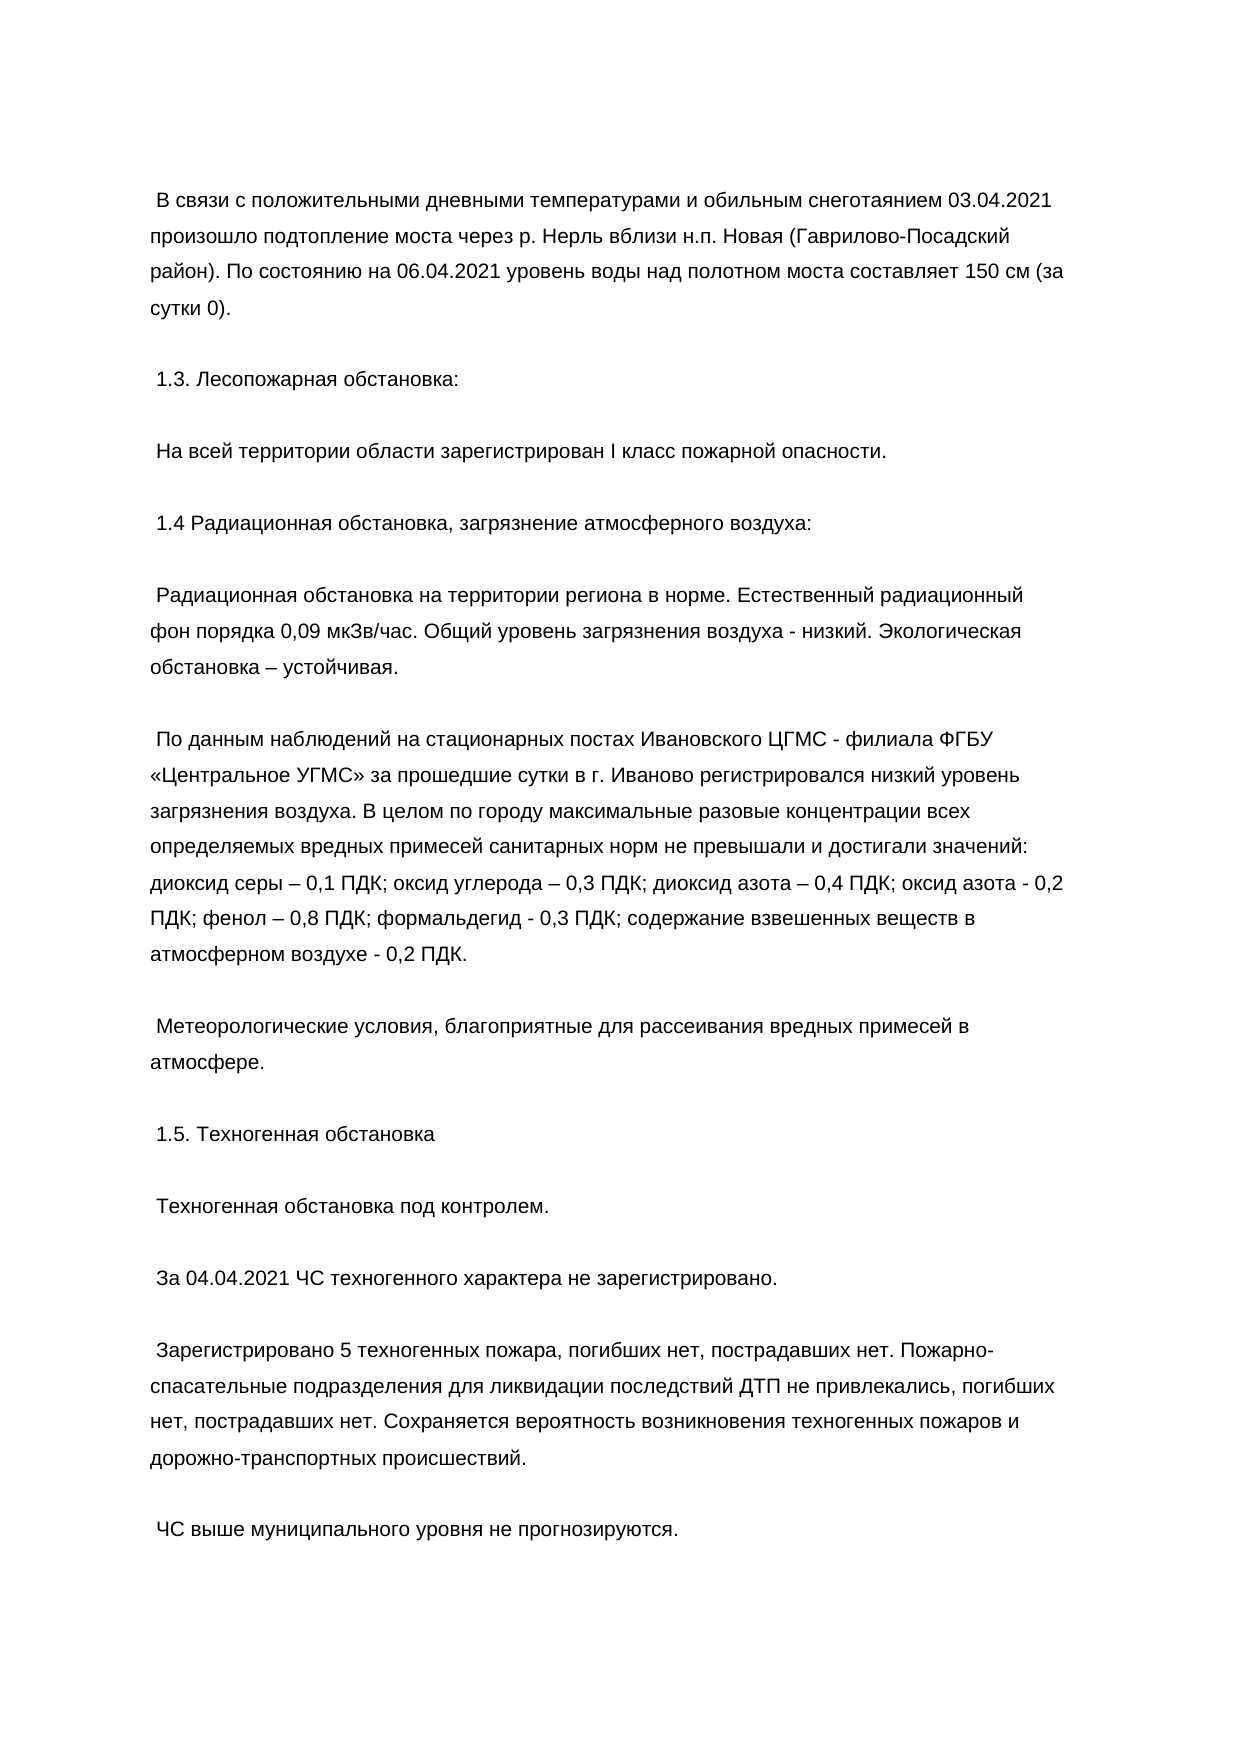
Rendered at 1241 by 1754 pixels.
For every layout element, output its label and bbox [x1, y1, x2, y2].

table_cell [140, 150, 1078, 1577]
